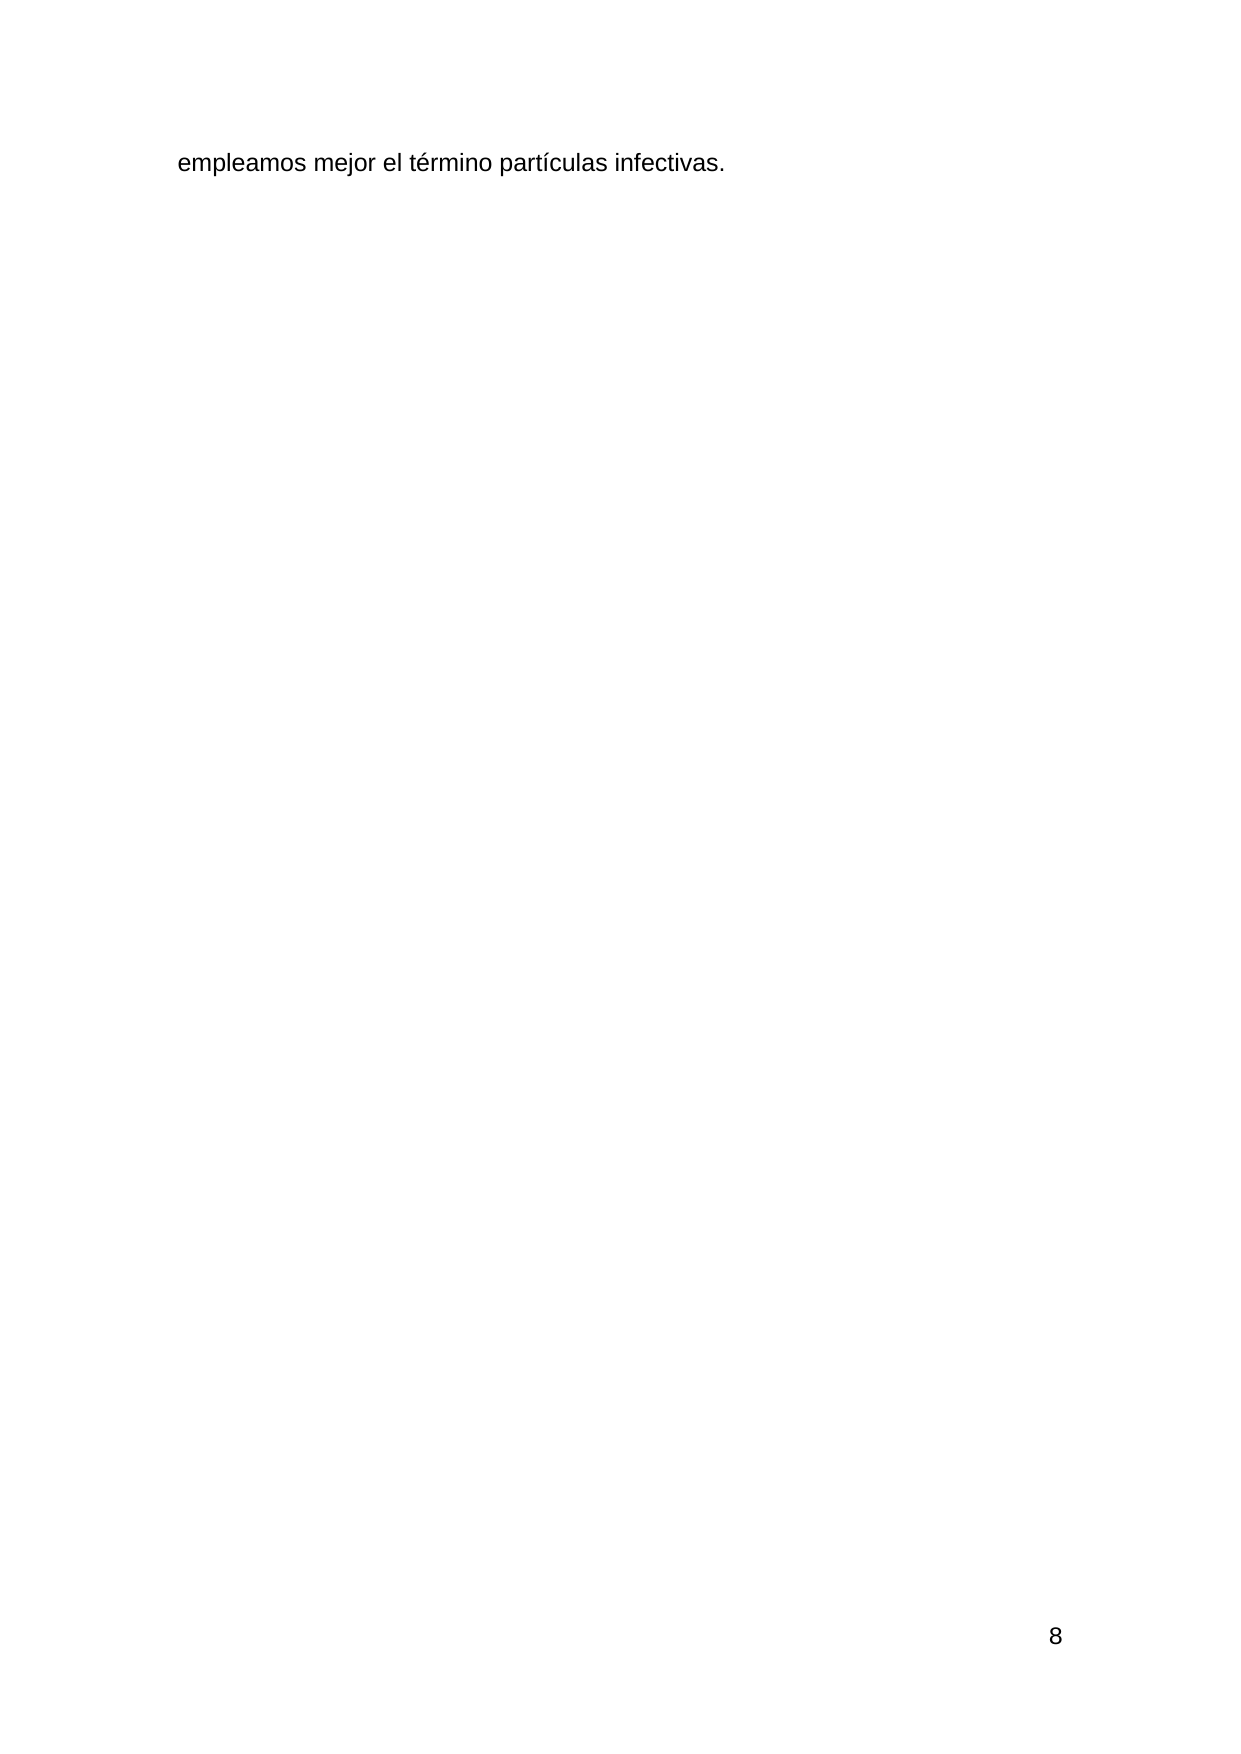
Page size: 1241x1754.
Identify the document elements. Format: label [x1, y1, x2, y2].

text [177, 148, 1063, 176]
